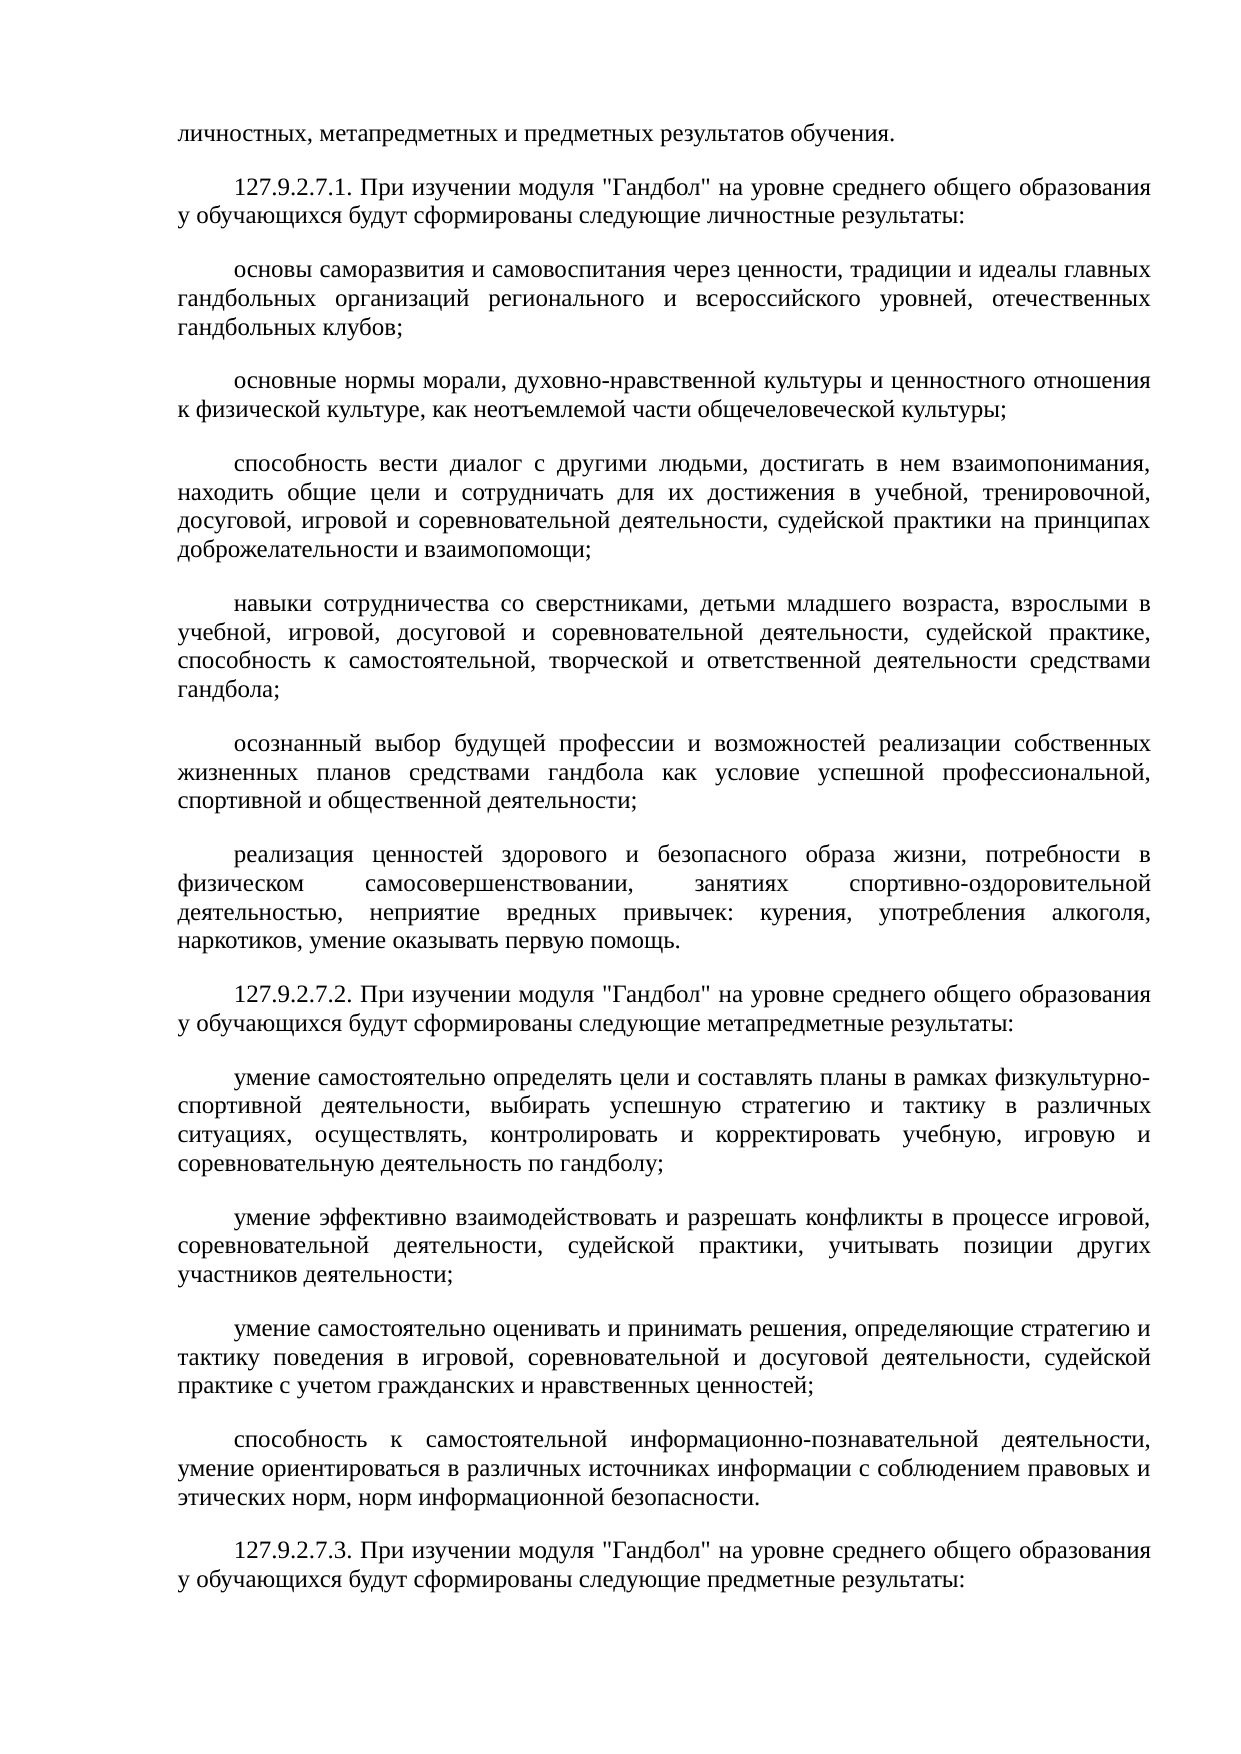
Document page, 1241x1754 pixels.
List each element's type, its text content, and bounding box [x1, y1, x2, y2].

text умение самостоятельно оценивать и принимать решения, определяющие стратегию и тактику поведения в игровой, соревновательной и досуговой деятельности, судейской практике с учетом гражданских и нравственных ценностей; [177, 1313, 1152, 1399]
text умение эффективно взаимодействовать и разрешать конфликты в процессе игровой, соревновательной деятельности, судейской практики, учитывать позиции других участников деятельности; [177, 1202, 1152, 1288]
text 127.9.2.7.1. При изучении модуля "Гандбол" на уровне среднего общего образования у обучающихся будут сформированы следующие личностные результаты: [177, 172, 1152, 229]
text способность вести диалог с другими людьми, достигать в нем взаимопонимания, находить общие цели и сотрудничать для их достижения в учебной, тренировочной, досуговой, игровой и соревновательной деятельности, судейской практики на принципах доброжелательности и взаимопомощи; [177, 448, 1152, 563]
text основные нормы морали, духовно-нравственной культуры и ценностного отношения к физической культуре, как неотъемлемой части общечеловеческой культуры; [177, 366, 1152, 423]
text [177, 118, 1152, 147]
text осознанный выбор будущей профессии и возможностей реализации собственных жизненных планов средствами гандбола как условие успешной профессиональной, спортивной и общественной деятельности; [177, 728, 1152, 814]
text 127.9.2.7.2. При изучении модуля "Гандбол" на уровне среднего общего образования у обучающихся будут сформированы следующие метапредметные результаты: [177, 979, 1152, 1037]
text навыки сотрудничества со сверстниками, детьми младшего возраста, взрослыми в учебной, игровой, досуговой и соревновательной деятельности, судейской практике, способность к самостоятельной, творческой и ответственной деятельности средствами гандбола; [177, 588, 1152, 703]
text способность к самостоятельной информационно-познавательной деятельности, умение ориентироваться в различных источниках информации с соблюдением правовых и этических норм, норм информационной безопасности. [177, 1424, 1152, 1511]
text основы саморазвития и самовоспитания через ценности, традиции и идеалы главных гандбольных организаций регионального и всероссийского уровней, отечественных гандбольных клубов; [177, 254, 1152, 341]
text 127.9.2.7.3. При изучении модуля "Гандбол" на уровне среднего общего образования у обучающихся будут сформированы следующие предметные результаты: [177, 1536, 1152, 1593]
text реализация ценностей здорового и безопасного образа жизни, потребности в физическом самосовершенствовании, занятиях спортивно-оздоровительной деятельностью, неприятие вредных привычек: курения, употребления алкоголя, наркотиков, умение оказывать первую помощь. [177, 839, 1152, 954]
text умение самостоятельно определять цели и составлять планы в рамках физкультурно-спортивной деятельности, выбирать успешную стратегию и тактику в различных ситуациях, осуществлять, контролировать и корректировать учебную, игровую и соревновательную деятельность по гандболу; [177, 1062, 1152, 1177]
